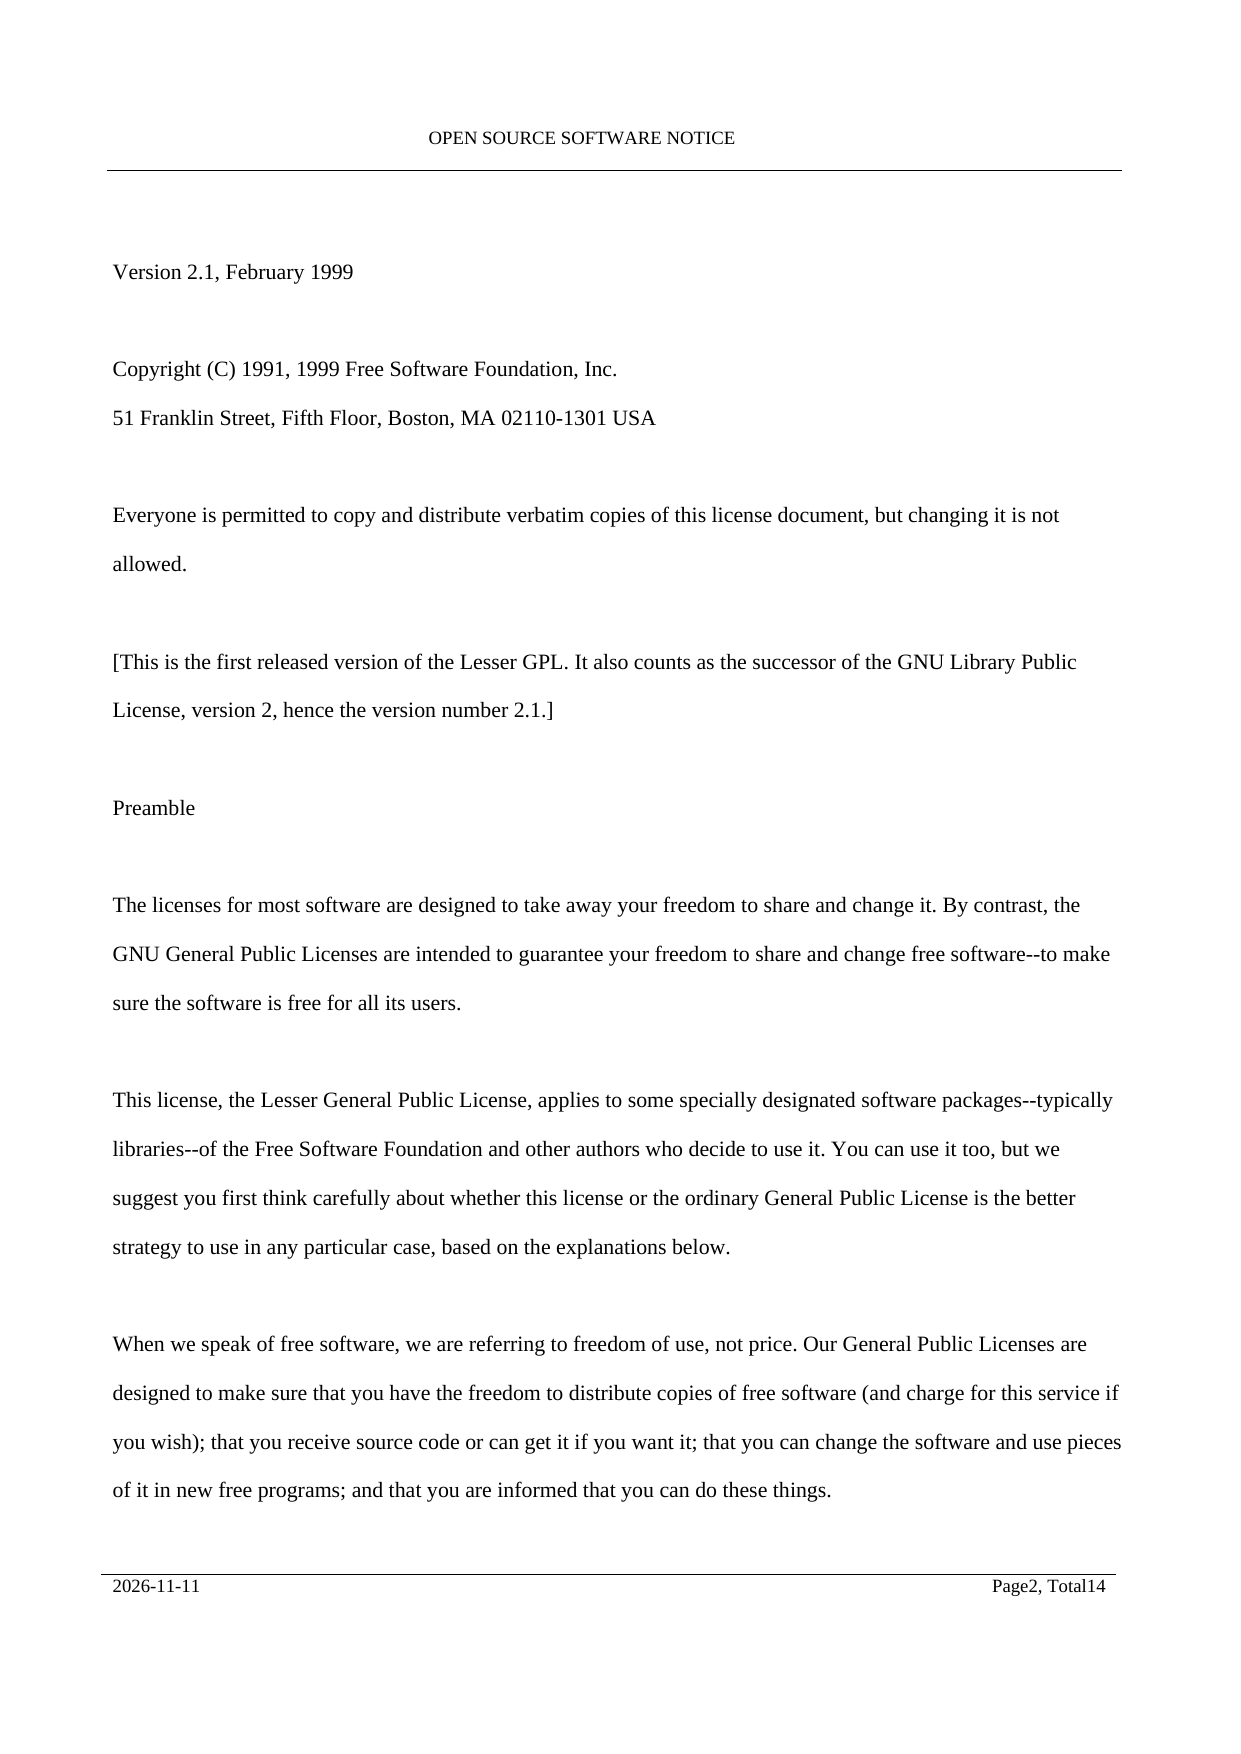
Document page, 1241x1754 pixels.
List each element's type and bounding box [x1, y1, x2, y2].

text [112, 206, 1128, 1506]
